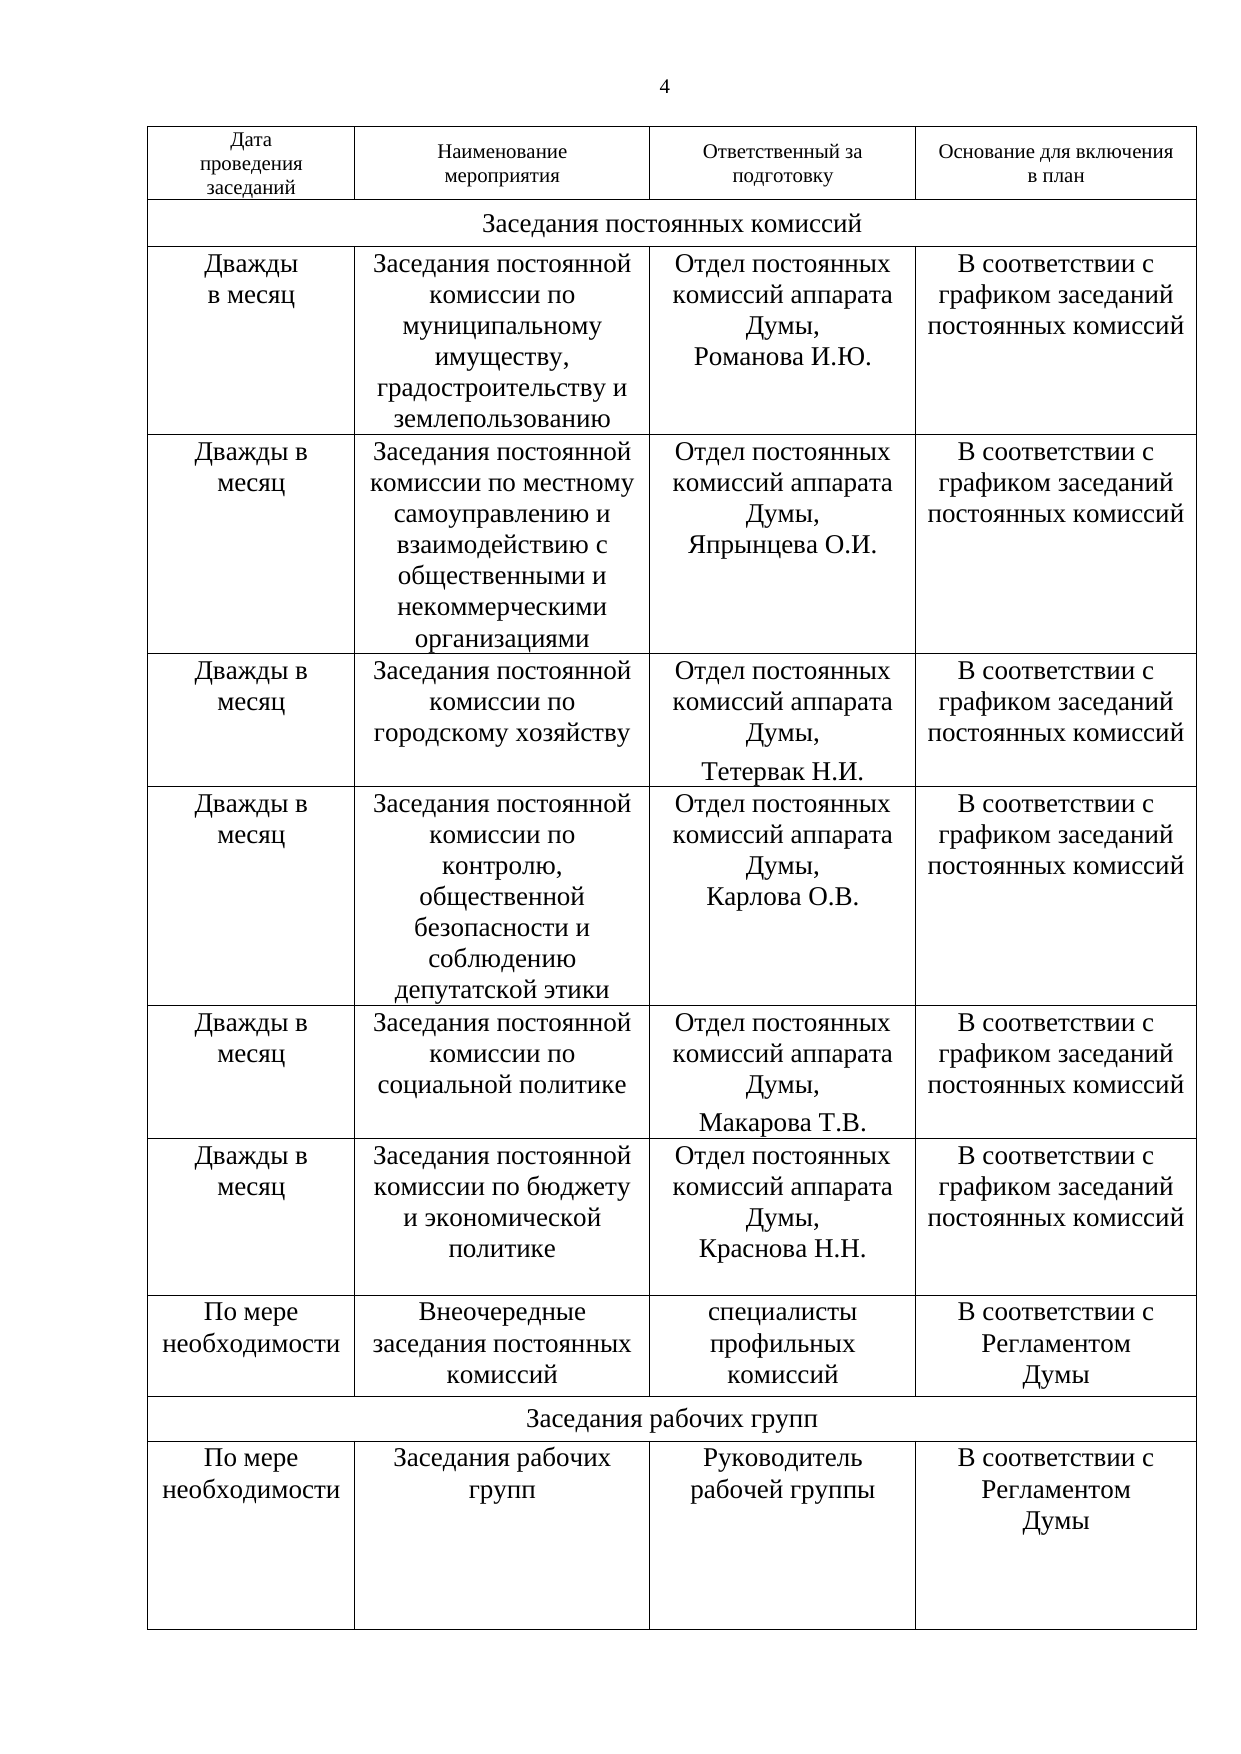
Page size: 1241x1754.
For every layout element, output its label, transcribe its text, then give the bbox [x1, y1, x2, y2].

table_header Дата проведения заседаний [148, 127, 354, 199]
table_cell В соответствии с Регламентом Думы [916, 1296, 1196, 1396]
table_cell Дважды в месяц [148, 787, 354, 1005]
table_cell Заседания постоянной комиссии по контролю, общественной безопасности и соблюдению депутатской этики [355, 787, 649, 1005]
table_header Наименование мероприятия [355, 127, 649, 199]
table_cell Дважды в месяц [148, 247, 354, 434]
table_cell Заседания рабочих групп [148, 1397, 1196, 1441]
table_cell Дважды в месяц [148, 1139, 354, 1294]
table_cell Отдел постоянных комиссий аппарата Думы, Краснова Н.Н. [650, 1139, 915, 1294]
table_cell В соответствии с Регламентом Думы [916, 1442, 1196, 1628]
table_cell По мере необходимости [148, 1442, 354, 1628]
table_cell Заседания постоянных комиссий [148, 200, 1196, 246]
table_cell В соответствии с графиком заседаний постоянных комиссий [916, 435, 1196, 653]
table_cell В соответствии с графиком заседаний постоянных комиссий [916, 247, 1196, 434]
table_cell Заседания постоянной комиссии по бюджету и экономической политике [355, 1139, 649, 1294]
table_cell Заседания постоянной комиссии по социальной политике [355, 1006, 649, 1138]
table_cell Отдел постоянных комиссий аппарата Думы, Япрынцева О.И. [650, 435, 915, 653]
table_cell специалисты профильных комиссий [650, 1296, 915, 1396]
table_cell Внеочередные заседания постоянных комиссий [355, 1296, 649, 1396]
table_cell Руководитель рабочей группы [650, 1442, 915, 1628]
table_cell В соответствии с графиком заседаний постоянных комиссий [916, 787, 1196, 1005]
table_header Ответственный за подготовку [650, 127, 915, 199]
table_cell В соответствии с графиком заседаний постоянных комиссий [916, 1006, 1196, 1138]
table_cell Заседания постоянной комиссии по городскому хозяйству [355, 654, 649, 786]
table_header Основание для включения в план [916, 127, 1196, 199]
table_cell Дважды в месяц [148, 435, 354, 653]
table_cell Заседания постоянной комиссии по местному самоуправлению и взаимодействию с общественными и некоммерческими организациями [355, 435, 649, 653]
table_cell В соответствии с графиком заседаний постоянных комиссий [916, 654, 1196, 786]
table_cell Заседания постоянной комиссии по муниципальному имуществу, градостроительству и землепользованию [355, 247, 649, 434]
table_cell Отдел постоянных комиссий аппарата Думы, Карлова О.В. [650, 787, 915, 1005]
table_cell Отдел постоянных комиссий аппарата Думы, Романова И.Ю. [650, 247, 915, 434]
table_cell Заседания рабочих групп [355, 1442, 649, 1628]
table_cell Дважды в месяц [148, 1006, 354, 1138]
table_cell Отдел постоянных комиссий аппарата Думы, Тетервак Н.И. [650, 654, 915, 786]
table_cell Дважды в месяц [148, 654, 354, 786]
table_cell По мере необходимости [148, 1296, 354, 1396]
table_cell В соответствии с графиком заседаний постоянных комиссий [916, 1139, 1196, 1294]
table_cell Отдел постоянных комиссий аппарата Думы, Макарова Т.В. [650, 1006, 915, 1138]
